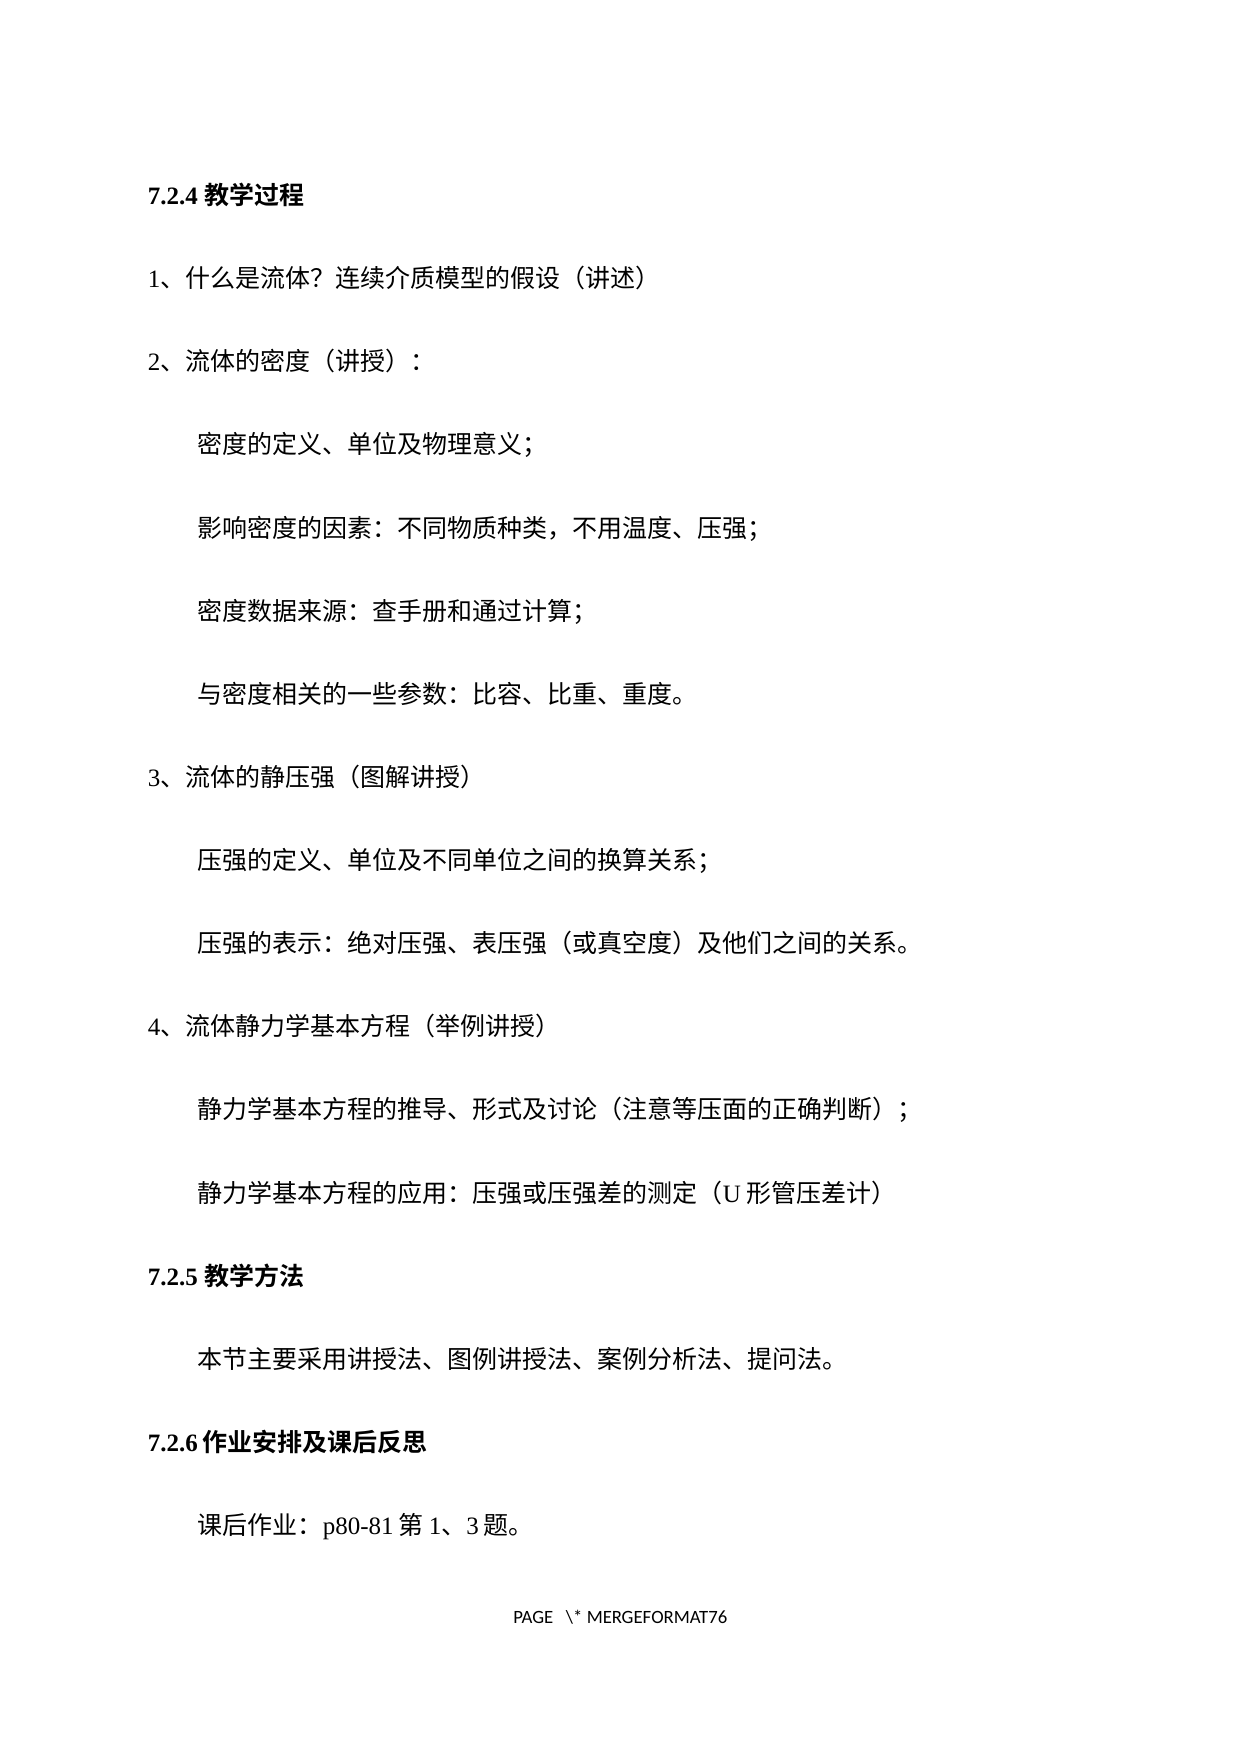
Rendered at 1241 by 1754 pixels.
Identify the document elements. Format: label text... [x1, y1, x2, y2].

text 2、流体的密度（讲授）： [148, 327, 1092, 392]
text 3、流体的静压强（图解讲授） [148, 743, 1092, 808]
text 4、流体静力学基本方程（举例讲授） [148, 992, 1092, 1057]
text 密度的定义、单位及物理意义； [148, 411, 1092, 476]
subtitle 7.2.5 教学方法 [148, 1242, 1092, 1307]
text 本节主要采用讲授法、图例讲授法、案例分析法、提问法。 [148, 1325, 1092, 1390]
subtitle 7.2.6作业安排及课后反思 [148, 1408, 1092, 1473]
text 静力学基本方程的推导、形式及讨论（注意等压面的正确判断）； [148, 1076, 1092, 1141]
text 静力学基本方程的应用：压强或压强差的测定（U形管压差计） [148, 1159, 1092, 1224]
subtitle 7.2.4 教学过程 [148, 161, 1092, 226]
text 与密度相关的一些参数：比容、比重、重度。 [148, 660, 1092, 725]
text 1、什么是流体？连续介质模型的假设（讲述） [148, 244, 1092, 309]
text 压强的表示：绝对压强、表压强（或真空度）及他们之间的关系。 [148, 909, 1092, 974]
text 密度数据来源：查手册和通过计算； [148, 577, 1092, 642]
text 压强的定义、单位及不同单位之间的换算关系； [148, 826, 1092, 891]
text 课后作业：p80-81第1、3题。 [148, 1491, 1092, 1556]
text 影响密度的因素：不同物质种类，不用温度、压强； [148, 494, 1092, 559]
